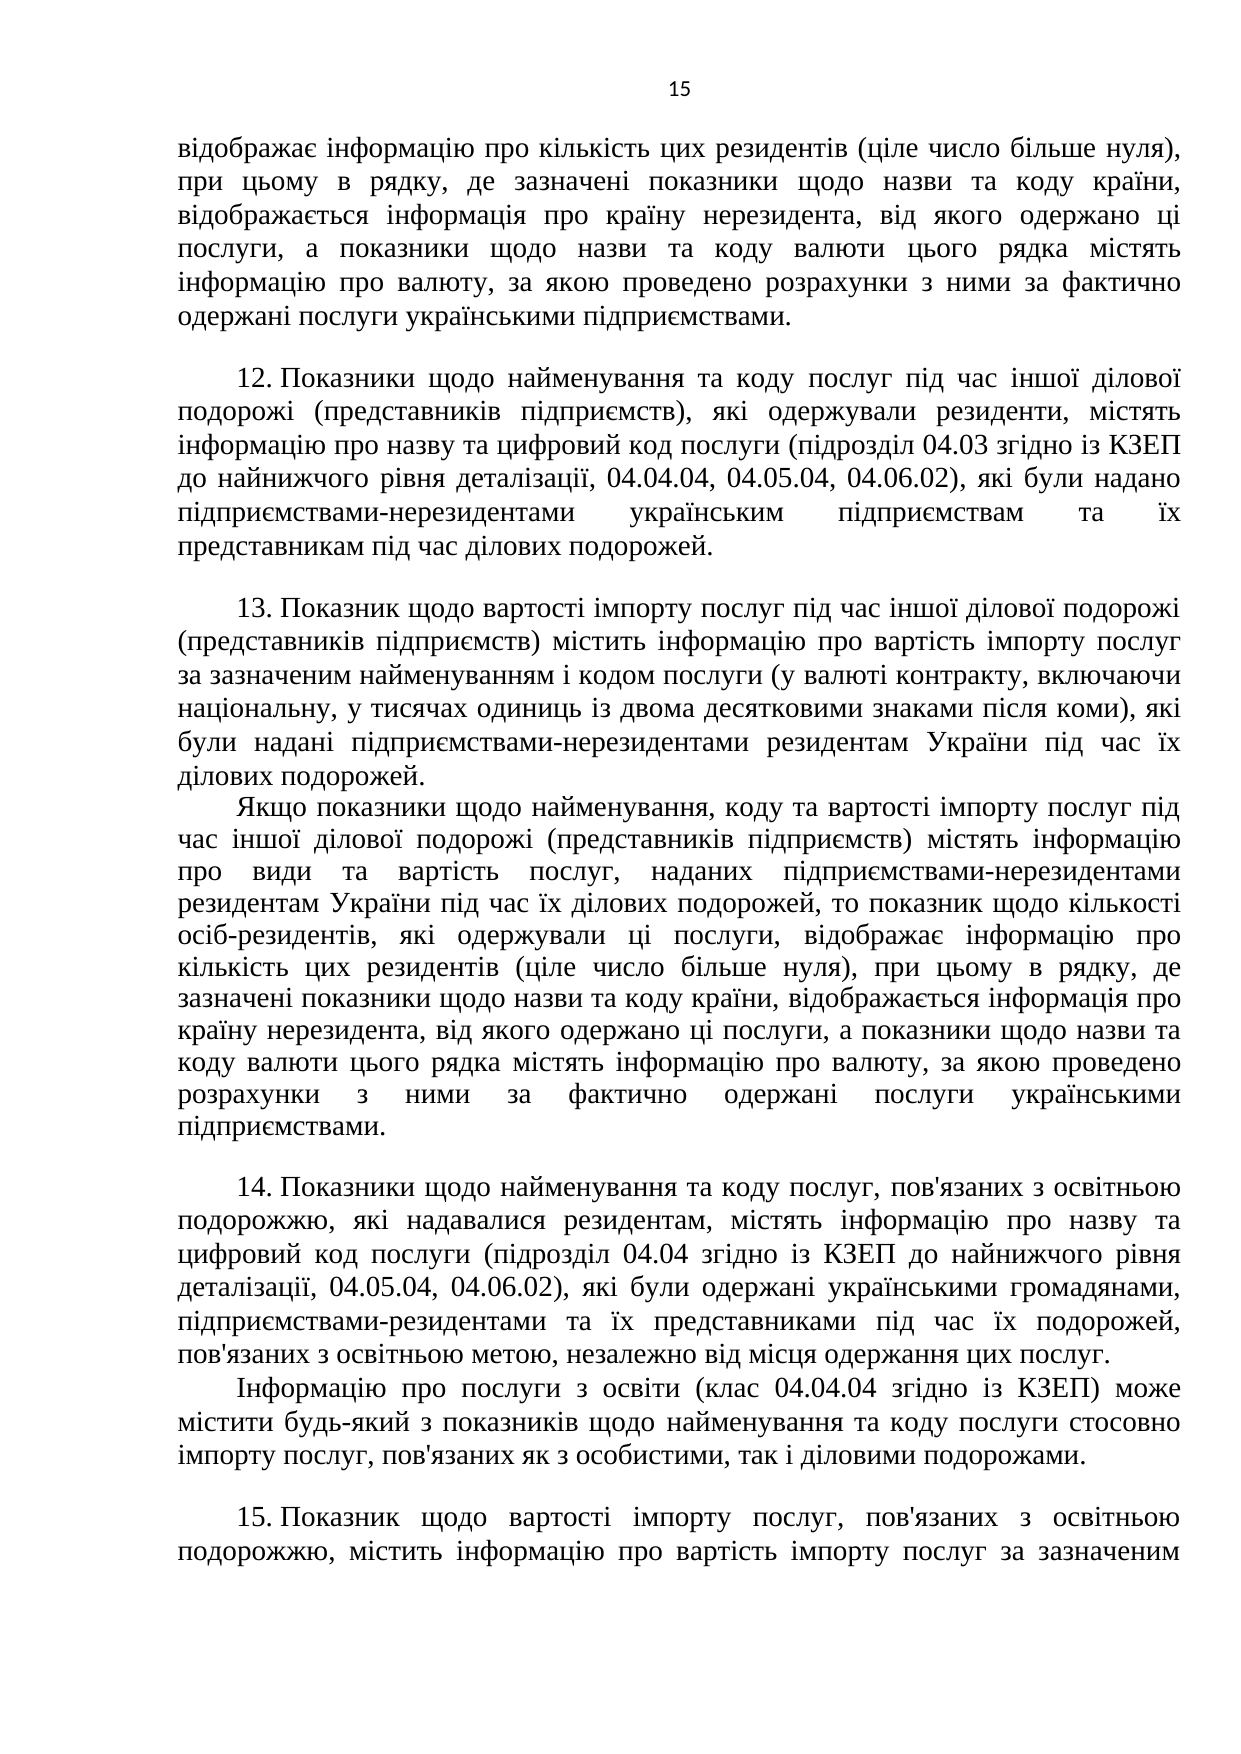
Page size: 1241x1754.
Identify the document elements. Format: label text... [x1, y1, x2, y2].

text Якщо показники щодо найменування, коду та вартості імпорту послуг під час іншої ділової подорожі (представників підприємств) містять інформацію про види та вартість послуг, наданих підприємствами-нерезидентами резидентам України під час їх ділових подорожей, то показник щодо кількості осіб-резидентів, які одержували ці послуги, відображає інформацію про кількість цих резидентів (ціле число більше нуля), при цьому в рядку, де зазначені показники щодо назви та коду країни, відображається інформація про країну нерезидента, від якого одержано ці послуги, а показники щодо назви та коду валюти цього рядка містять інформацію про валюту, за якою проведено розрахунки з ними за фактично одержані послуги українськими підприємствами. [177, 791, 1181, 1142]
text 14. Показники щодо найменування та коду послуг, пов'язаних з освітньою подорожжю, які надавалися резидентам, містять інформацію про назву та цифровий код послуги (підрозділ 04.04 згідно із КЗЕП до найнижчого рівня деталізації, 04.05.04, 04.06.02), які були одержані українськими громадянами, підприємствами-резидентами та їх представниками під час їх подорожей, пов'язаних з освітньою метою, незалежно від місця одержання цих послуг. [177, 1169, 1181, 1370]
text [177, 1499, 1181, 1567]
text Інформацію про послуги з освіти (клас 04.04.04 згідно із КЗЕП) може містити будь-який з показників щодо найменування та коду послуги стосовно імпорту послуг, пов'язаних як з особистими, так і діловими подорожами. [177, 1370, 1181, 1471]
text 12. Показники щодо найменування та коду послуг під час іншої ділової подорожі (представників підприємств), які одержували резиденти, містять інформацію про назву та цифровий код послуги (підрозділ 04.03 згідно із КЗЕП до найнижчого рівня деталізації, 04.04.04, 04.05.04, 04.06.02), які були надано підприємствами-нерезидентами українським підприємствам та їх представникам під час ділових подорожей. [177, 360, 1181, 561]
text 13. Показник щодо вартості імпорту послуг під час іншої ділової подорожі (представників підприємств) містить інформацію про вартість імпорту послуг за зазначеним найменуванням і кодом послуги (у валюті контракту, включаючи національну, у тисячах одиниць із двома десятковими знаками після коми), які були надані підприємствами-нерезидентами резидентам України під час їх ділових подорожей. [177, 590, 1181, 791]
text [177, 130, 1181, 331]
